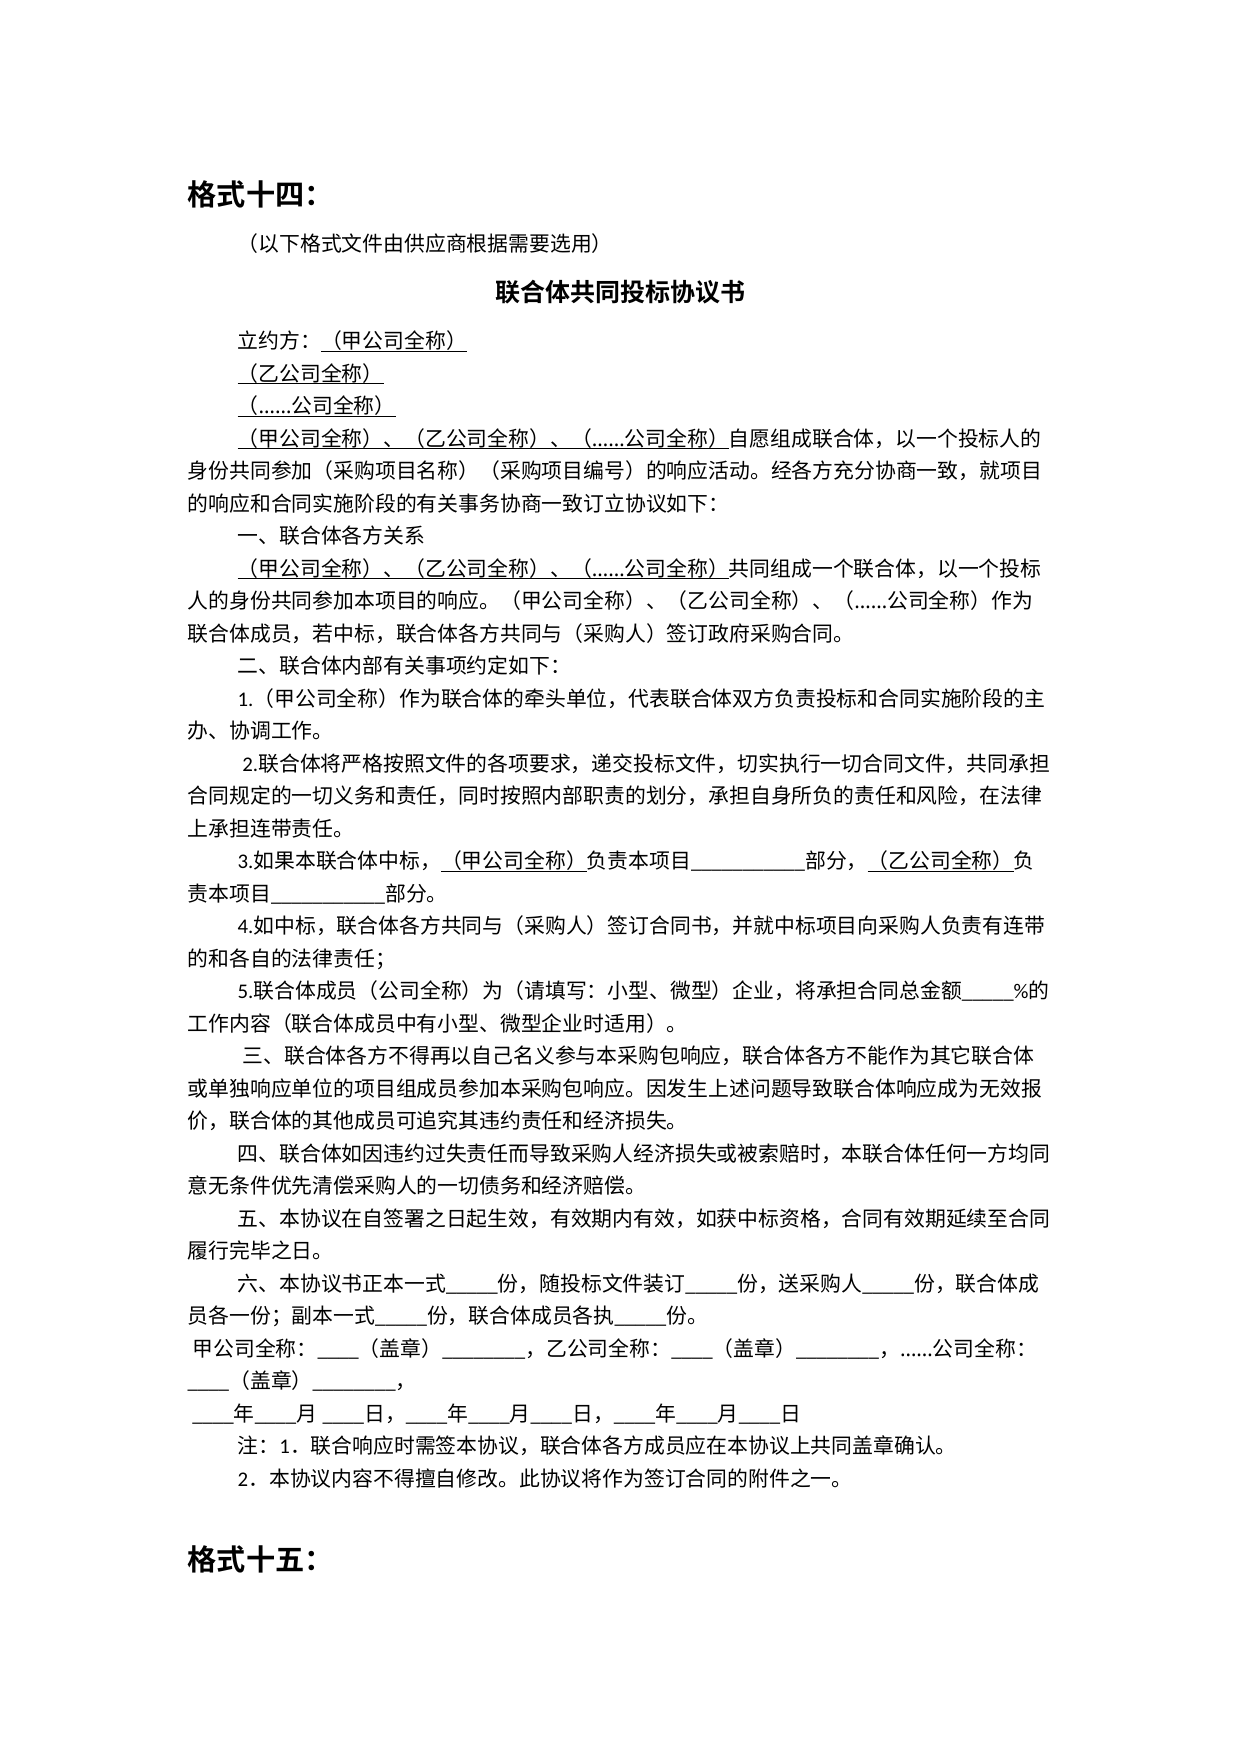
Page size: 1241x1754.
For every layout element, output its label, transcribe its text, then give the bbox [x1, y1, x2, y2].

text 2.联合体将严格按照文件的各项要求，递交投标文件，切实执行一切合同文件，共同承担合同规定的一切义务和责任，同时按照内部职责的划分，承担自身所负的责任和风险，在法律上承担连带责任。 [187, 747, 1053, 844]
text （以下格式文件由供应商根据需要选用） [187, 227, 1053, 259]
text （……公司全称） [187, 389, 1053, 422]
text 格式十五： [187, 1527, 1053, 1592]
text 5.联合体成员（公司全称）为（请填写：小型、微型）企业，将承担合同总金额_____%的工作内容（联合体成员中有小型、微型企业时适用）。 [187, 974, 1053, 1039]
text 三、联合体各方不得再以自己名义参与本采购包响应，联合体各方不能作为其它联合体或单独响应单位的项目组成员参加本采购包响应。因发生上述问题导致联合体响应成为无效报价，联合体的其他成员可追究其违约责任和经济损失。 [187, 1039, 1053, 1137]
text 4.如中标，联合体各方共同与（采购人）签订合同书，并就中标项目向采购人负责有连带的和各自的法律责任； [187, 909, 1053, 974]
text 立约方：（甲公司全称） [187, 324, 1053, 357]
text 六、本协议书正本一式_____份，随投标文件装订_____份，送采购人_____份，联合体成员各一份；副本一式_____份，联合体成员各执_____份。 [187, 1267, 1053, 1332]
text （甲公司全称）、（乙公司全称）、（……公司全称）共同组成一个联合体，以一个投标人的身份共同参加本项目的响应。（甲公司全称）、（乙公司全称）、（……公司全称）作为联合体成员，若中标，联合体各方共同与（采购人）签订政府采购合同。 [187, 552, 1053, 649]
text ____年____月 ____日，____年____月____日，____年____月____日 [187, 1397, 1053, 1429]
text 1.（甲公司全称）作为联合体的牵头单位，代表联合体双方负责投标和合同实施阶段的主办、协调工作。 [187, 682, 1053, 747]
text 五、本协议在自签署之日起生效，有效期内有效，如获中标资格，合同有效期延续至合同履行完毕之日。 [187, 1202, 1053, 1267]
text 格式十四： [187, 162, 1053, 227]
text 四、联合体如因违约过失责任而导致采购人经济损失或被索赔时，本联合体任何一方均同意无条件优先清偿采购人的一切债务和经济赔偿。 [187, 1137, 1053, 1202]
text （乙公司全称） [187, 357, 1053, 389]
text 3.如果本联合体中标，（甲公司全称）负责本项目___________部分，（乙公司全称）负责本项目___________部分。 [187, 844, 1053, 909]
text 二、联合体内部有关事项约定如下： [187, 649, 1053, 682]
text 2．本协议内容不得擅自修改。此协议将作为签订合同的附件之一。 [187, 1462, 1053, 1494]
text 注：1．联合响应时需签本协议，联合体各方成员应在本协议上共同盖章确认。 [187, 1429, 1053, 1462]
text （甲公司全称）、（乙公司全称）、（……公司全称）自愿组成联合体，以一个投标人的身份共同参加（采购项目名称）（采购项目编号）的响应活动。经各方充分协商一致，就项目的响应和合同实施阶段的有关事务协商一致订立协议如下： [187, 422, 1053, 519]
text 甲公司全称：____（盖章）________，乙公司全称：____（盖章）________，……公司全称：____（盖章）________， [187, 1332, 1053, 1397]
text 一、联合体各方关系 [187, 519, 1053, 552]
text 联合体共同投标协议书 [187, 259, 1053, 324]
